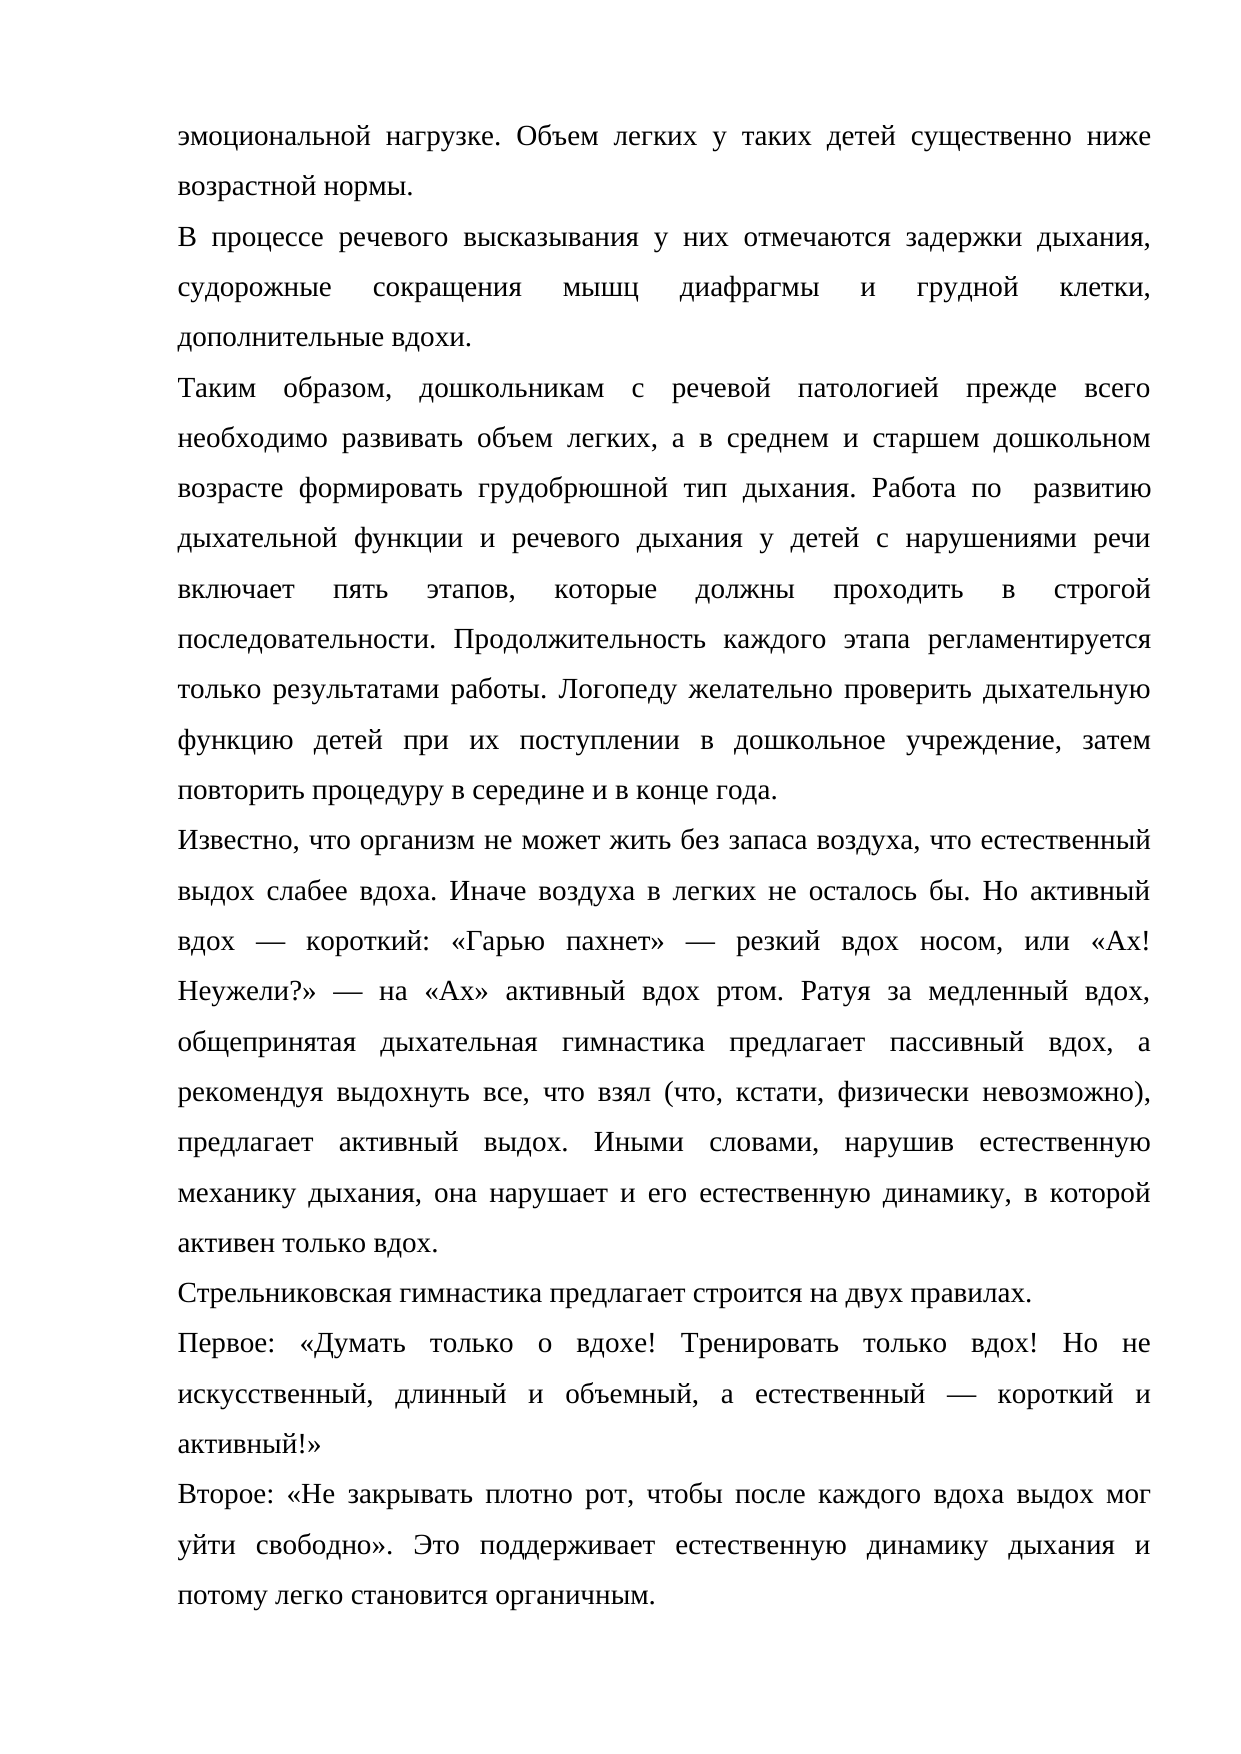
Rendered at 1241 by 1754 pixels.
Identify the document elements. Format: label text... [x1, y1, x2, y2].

text Таким образом, дошкольникам с речевой патологией прежде всего необходимо развивать объем легких, а в среднем и старшем дошкольном возрасте формировать грудобрюшной тип дыхания. Работа по развитию дыхательной функции и речевого дыхания у детей с нарушениями речи включает пять этапов, которые должны проходить в строгой последовательности. Продолжительность каждого этапа регламентируется только результатами работы. Логопеду желательно проверить дыхательную функцию детей при их поступлении в дошкольное учреждение, затем повторить процедуру в середине и в конце года. [177, 370, 1152, 806]
text Известно, что организм не может жить без запаса воздуха, что естественный выдох слабее вдоха. Иначе воздуха в легких не осталось бы. Но активный вдох — короткий: «Гарью пахнет» — резкий вдох носом, или «Ах! Неужели?» — на «Ах» активный вдох ртом. Ратуя за медленный вдох, общепринятая дыхательная гимнастика предлагает пассивный вдох, а рекомендуя выдохнуть все, что взял (что, кстати, физически невозможно), предлагает активный выдох. Иными словами, нарушив естественную механику дыхания, она нарушает и его естественную динамику, в которой активен только вдох. [177, 822, 1152, 1258]
text Стрельниковская гимнастика предлагает строится на двух правилах. [177, 1275, 1152, 1309]
text В процессе речевого высказывания у них отмечаются задержки дыхания, судорожные сокращения мышц диафрагмы и грудной клетки, дополнительные вдохи. [177, 219, 1152, 353]
text Второе: «Не закрывать плотно рот, чтобы после каждого вдоха выдох мог уйти свободно». Это поддерживает естественную динамику дыхания и потому легко становится органичным. [177, 1477, 1152, 1611]
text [177, 118, 1152, 202]
text Первое: «Думать только о вдохе! Тренировать только вдох! Но не искусственный, длинный и объемный, а естественный — короткий и активный!» [177, 1326, 1152, 1460]
